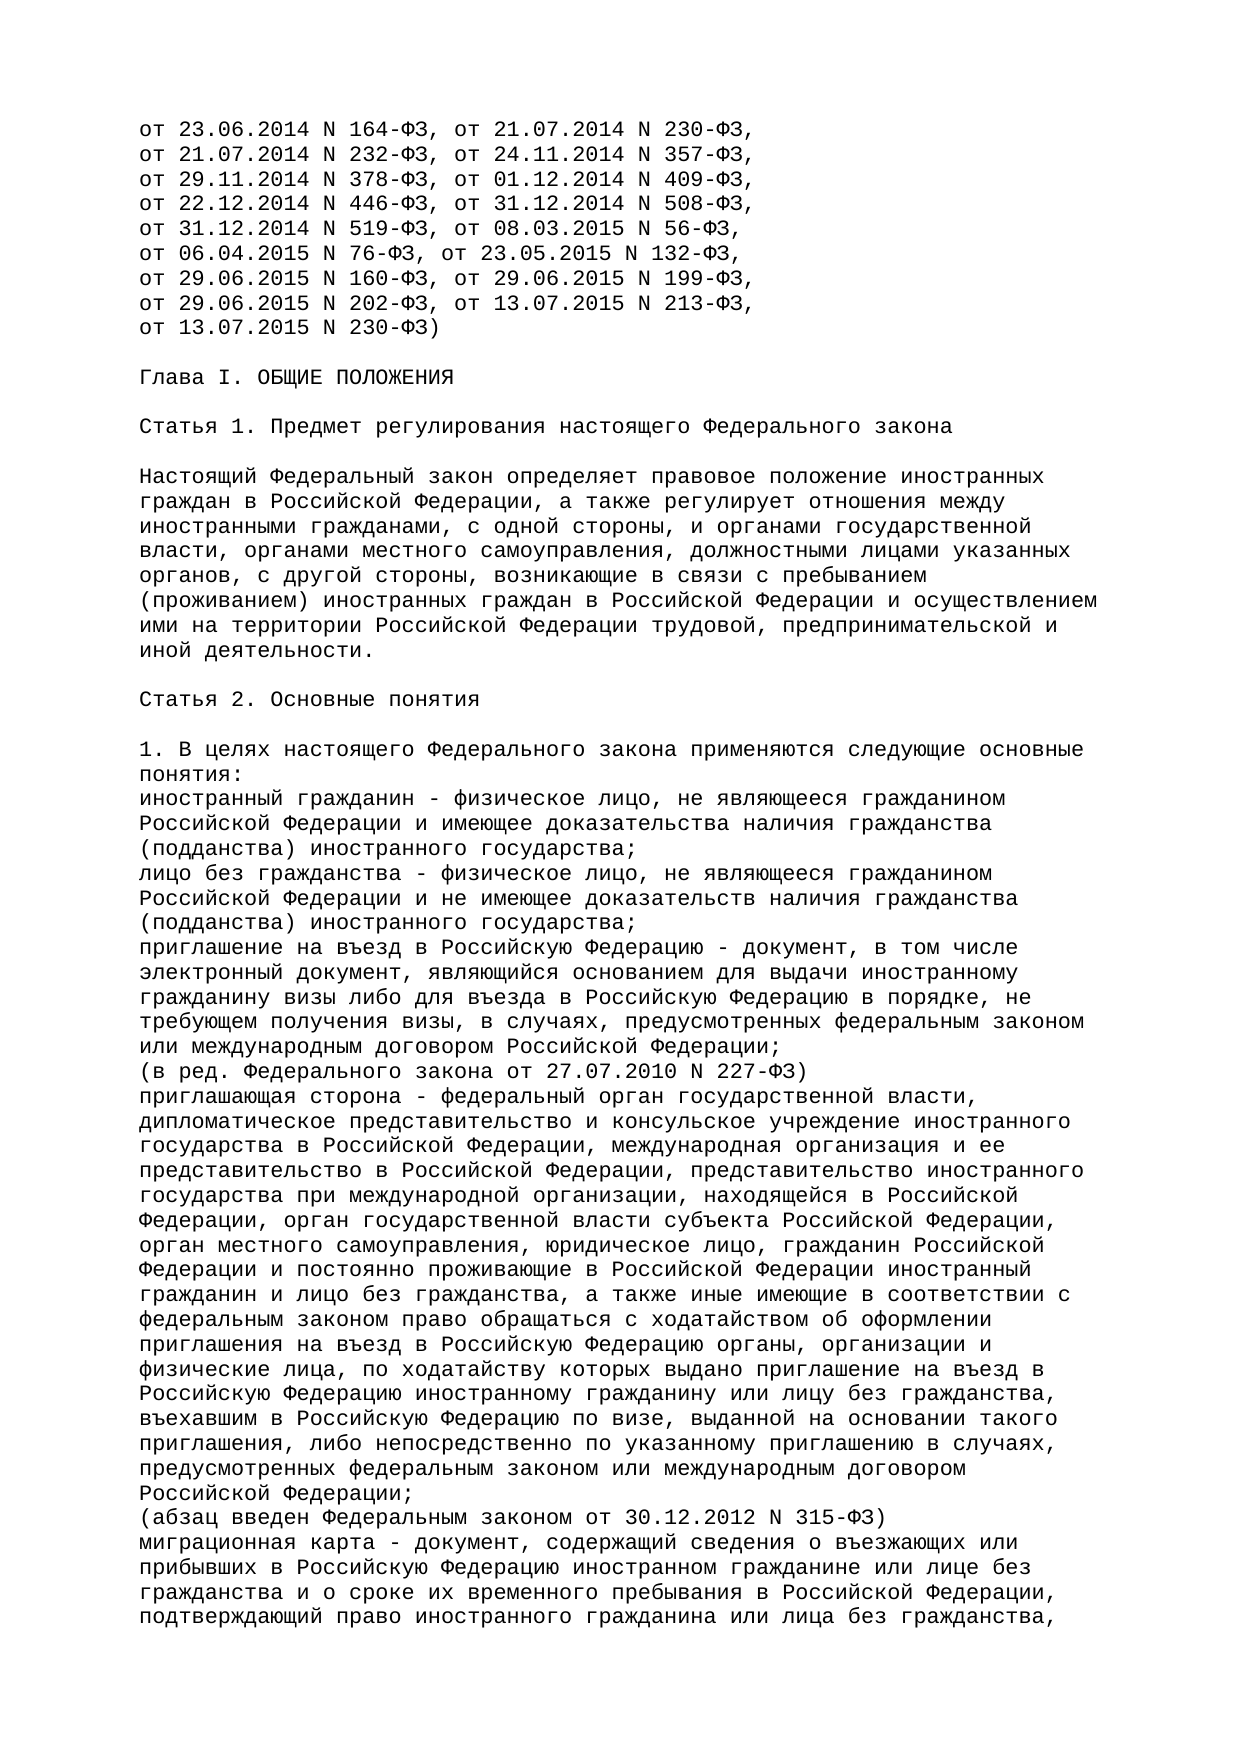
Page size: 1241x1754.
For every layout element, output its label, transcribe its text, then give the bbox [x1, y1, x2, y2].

text от 31.12.2014 N 519-ФЗ, от 08.03.2015 N 56-ФЗ, [139, 217, 1101, 242]
text от 29.06.2015 N 160-ФЗ, от 29.06.2015 N 199-ФЗ, [139, 267, 1101, 292]
text от 29.11.2014 N 378-ФЗ, от 01.12.2014 N 409-ФЗ, [139, 168, 1101, 192]
text иностранный гражданин - физическое лицо, не являющееся гражданином Российской Федерации и имеющее доказательства наличия гражданства (подданства) иностранного государства; [139, 787, 1101, 862]
text Статья 2. Основные понятия [139, 688, 1101, 713]
text Настоящий Федеральный закон определяет правовое положение иностранных граждан в Российской Федерации, а также регулирует отношения между иностранными гражданами, с одной стороны, и органами государственной власти, органами местного самоуправления, должностными лицами указанных органов, с другой стороны, возникающие в связи с пребыванием (проживанием) иностранных граждан в Российской Федерации и осуществлением ими на территории Российской Федерации трудовой, предпринимательской и иной деятельности. [139, 465, 1101, 663]
text (абзац введен Федеральным законом от 30.12.2012 N 315-ФЗ) [139, 1506, 1101, 1531]
text от 29.06.2015 N 202-ФЗ, от 13.07.2015 N 213-ФЗ, [139, 292, 1101, 316]
text от 22.12.2014 N 446-ФЗ, от 31.12.2014 N 508-ФЗ, [139, 192, 1101, 217]
text лицо без гражданства - физическое лицо, не являющееся гражданином Российской Федерации и не имеющее доказательств наличия гражданства (подданства) иностранного государства; [139, 862, 1101, 936]
text 1. В целях настоящего Федерального закона применяются следующие основные понятия: [139, 738, 1101, 787]
text от 21.07.2014 N 232-ФЗ, от 24.11.2014 N 357-ФЗ, [139, 143, 1101, 168]
text приглашение на въезд в Российскую Федерацию - документ, в том числе электронный документ, являющийся основанием для выдачи иностранному гражданину визы либо для въезда в Российскую Федерацию в порядке, не требующем получения визы, в случаях, предусмотренных федеральным законом или международным договором Российской Федерации; [139, 936, 1101, 1060]
text Глава I. ОБЩИЕ ПОЛОЖЕНИЯ [139, 366, 1101, 391]
text от 06.04.2015 N 76-ФЗ, от 23.05.2015 N 132-ФЗ, [139, 242, 1101, 267]
text Статья 1. Предмет регулирования настоящего Федерального закона [139, 416, 1101, 440]
text (в ред. Федерального закона от 27.07.2010 N 227-ФЗ) [139, 1060, 1101, 1085]
text от 23.06.2014 N 164-ФЗ, от 21.07.2014 N 230-ФЗ, [139, 118, 1101, 143]
text от 13.07.2015 N 230-ФЗ) [139, 316, 1101, 341]
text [139, 1531, 1101, 1630]
text приглашающая сторона - федеральный орган государственной власти, дипломатическое представительство и консульское учреждение иностранного государства в Российской Федерации, международная организация и ее представительство в Российской Федерации, представительство иностранного государства при международной организации, находящейся в Российской Федерации, орган государственной власти субъекта Российской Федерации, орган местного самоуправления, юридическое лицо, гражданин Российской Федерации и постоянно проживающие в Российской Федерации иностранный гражданин и лицо без гражданства, а также иные имеющие в соответствии с федеральным законом право обращаться с ходатайством об оформлении приглашения на въезд в Российскую Федерацию органы, организации и физические лица, по ходатайству которых выдано приглашение на въезд в Российскую Федерацию иностранному гражданину или лицу без гражданства, въехавшим в Российскую Федерацию по визе, выданной на основании такого приглашения, либо непосредственно по указанному приглашению в случаях, предусмотренных федеральным законом или международным договором Российской Федерации; [139, 1085, 1101, 1506]
